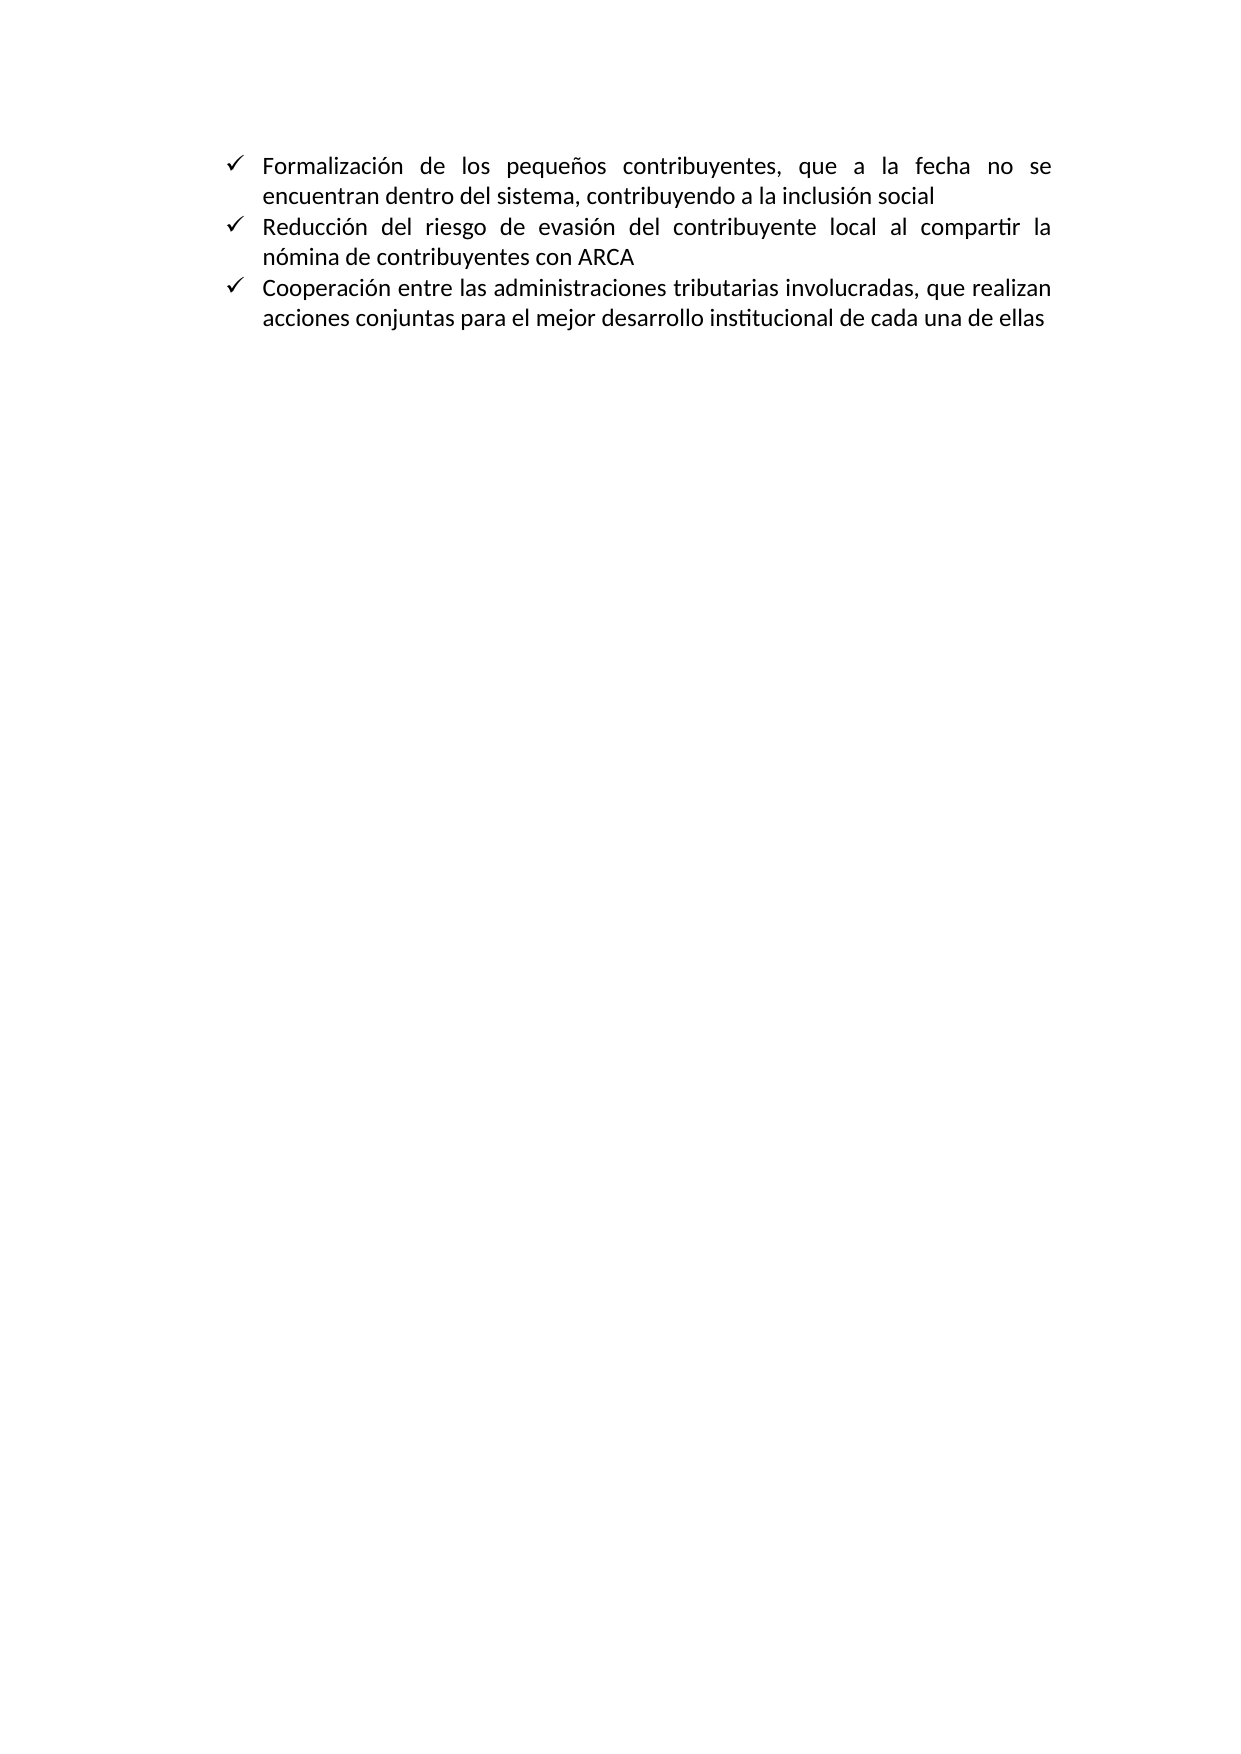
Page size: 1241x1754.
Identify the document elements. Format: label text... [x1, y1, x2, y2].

list Formalización de los pequeños contribuyentes, que a la fecha no se encuentran dentro del sistema, contribuyendo a la inclusión social [225, 150, 1053, 211]
list Cooperación entre las administraciones tributarias involucradas, que realizan acciones conjuntas para el mejor desarrollo institucional de cada una de ellas [225, 272, 1053, 333]
list Reducción del riesgo de evasión del contribuyente local al compartir la nómina de contribuyentes con ARCA [225, 211, 1053, 272]
